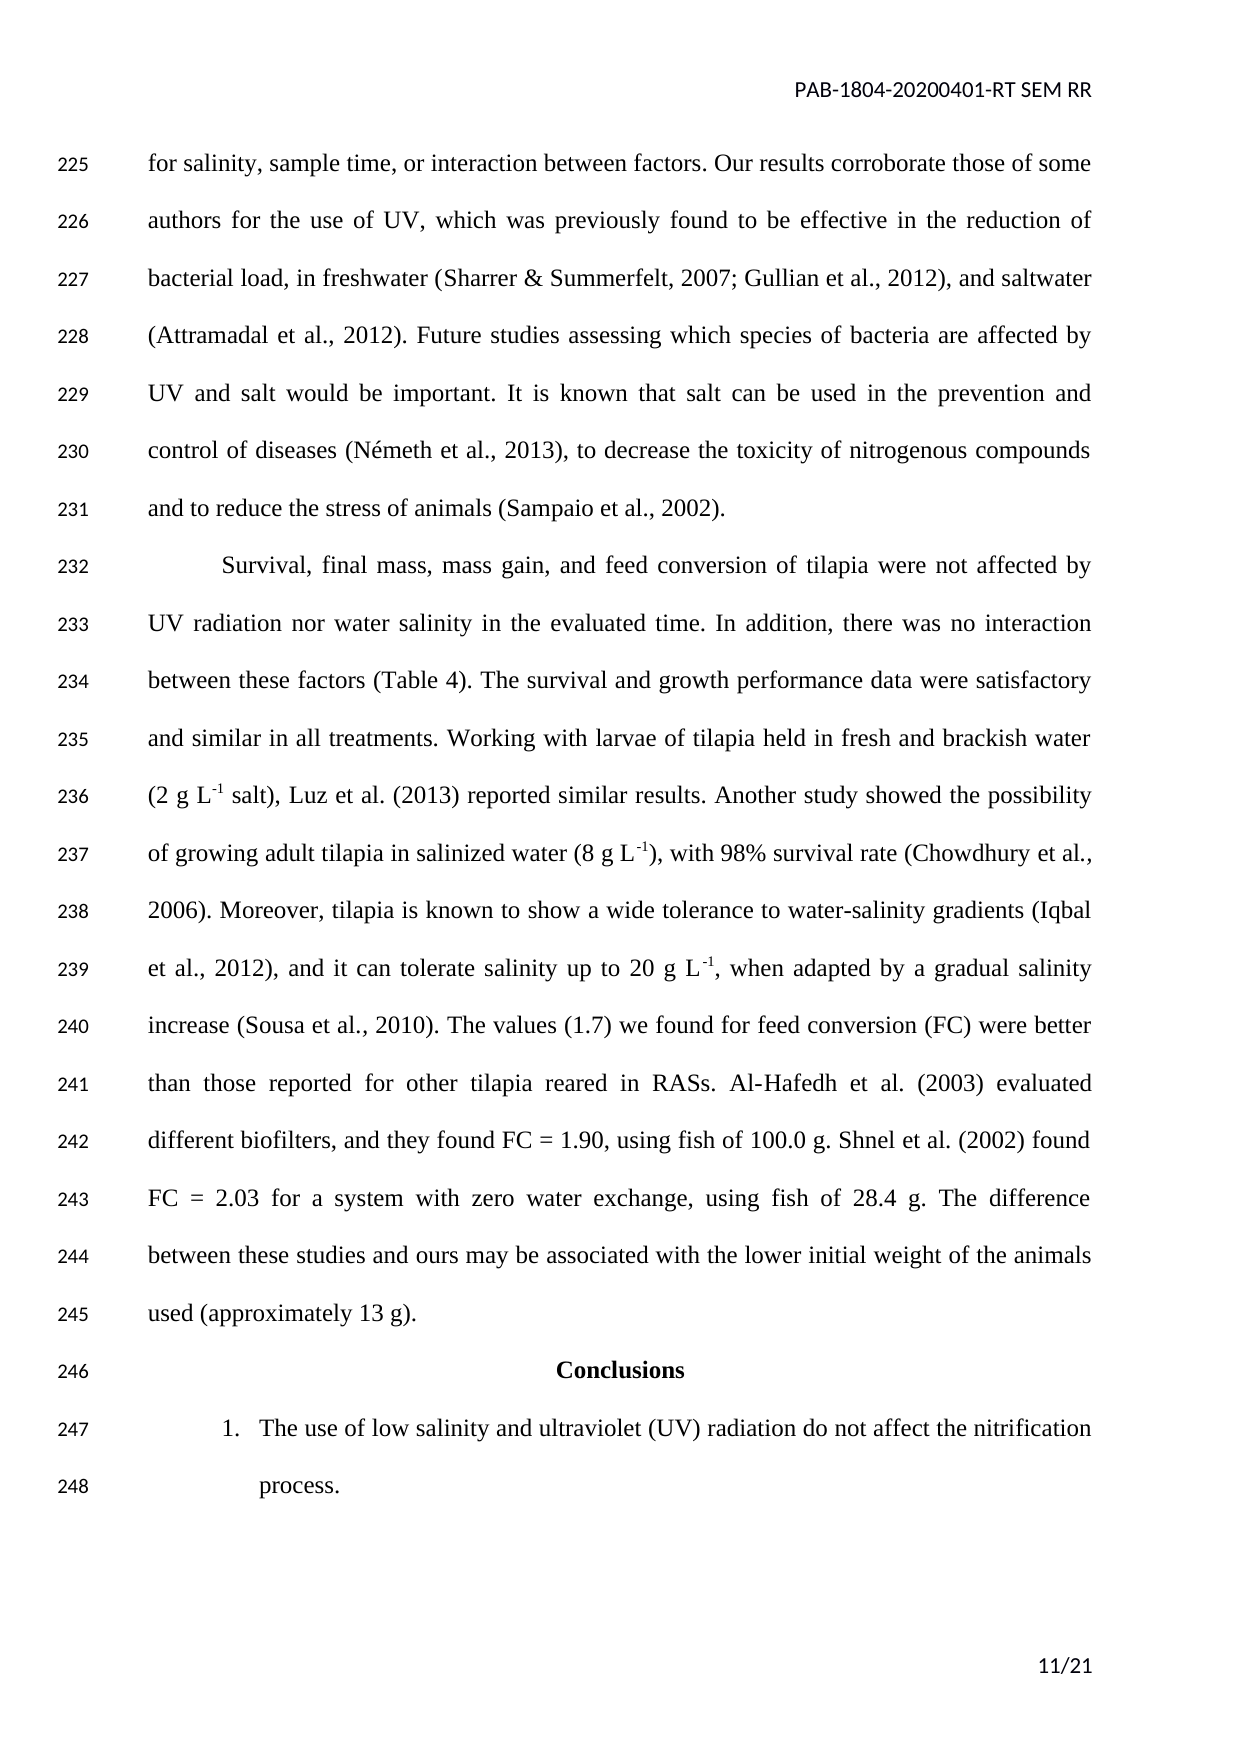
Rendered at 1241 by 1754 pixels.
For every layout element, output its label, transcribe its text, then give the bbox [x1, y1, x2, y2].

list The use of low salinity and ultraviolet (UV) radiation do not affect the nitrification process. [221, 1413, 1092, 1499]
text Survival, final mass, mass gain, and feed conversion of tilapia were not affected by UV radiation nor water salinity in the evaluated time. In addition, there was no interaction between these factors (Table 4). The survival and growth performance data were satisfactory and similar in all treatments. Working with larvae of tilapia held in fresh and brackish water (2 g L-1 salt), Luz et al. (2013) reported similar results. Another study showed the possibility of growing adult tilapia in salinized water (8 g L-1), with 98% survival rate (Chowdhury et al., 2006). Moreover, tilapia is known to show a wide tolerance to water-salinity gradients (Iqbal et al., 2012), and it can tolerate salinity up to 20 g L-1, when adapted by a gradual salinity increase (Sousa et al., 2010). The values (1.7) we found for feed conversion (FC) were better than those reported for other tilapia reared in RASs. Al-Hafedh et al. (2003) evaluated different biofilters, and they found FC = 1.90, using fish of 100.0 g. Shnel et al. (2002) found FC = 2.03 for a system with zero water exchange, using fish of 28.4 g. The difference between these studies and ours may be associated with the lower initial weight of the animals used (approximately 13 g). [148, 550, 1092, 1326]
text Conclusions [148, 1355, 1092, 1384]
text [148, 148, 1092, 521]
